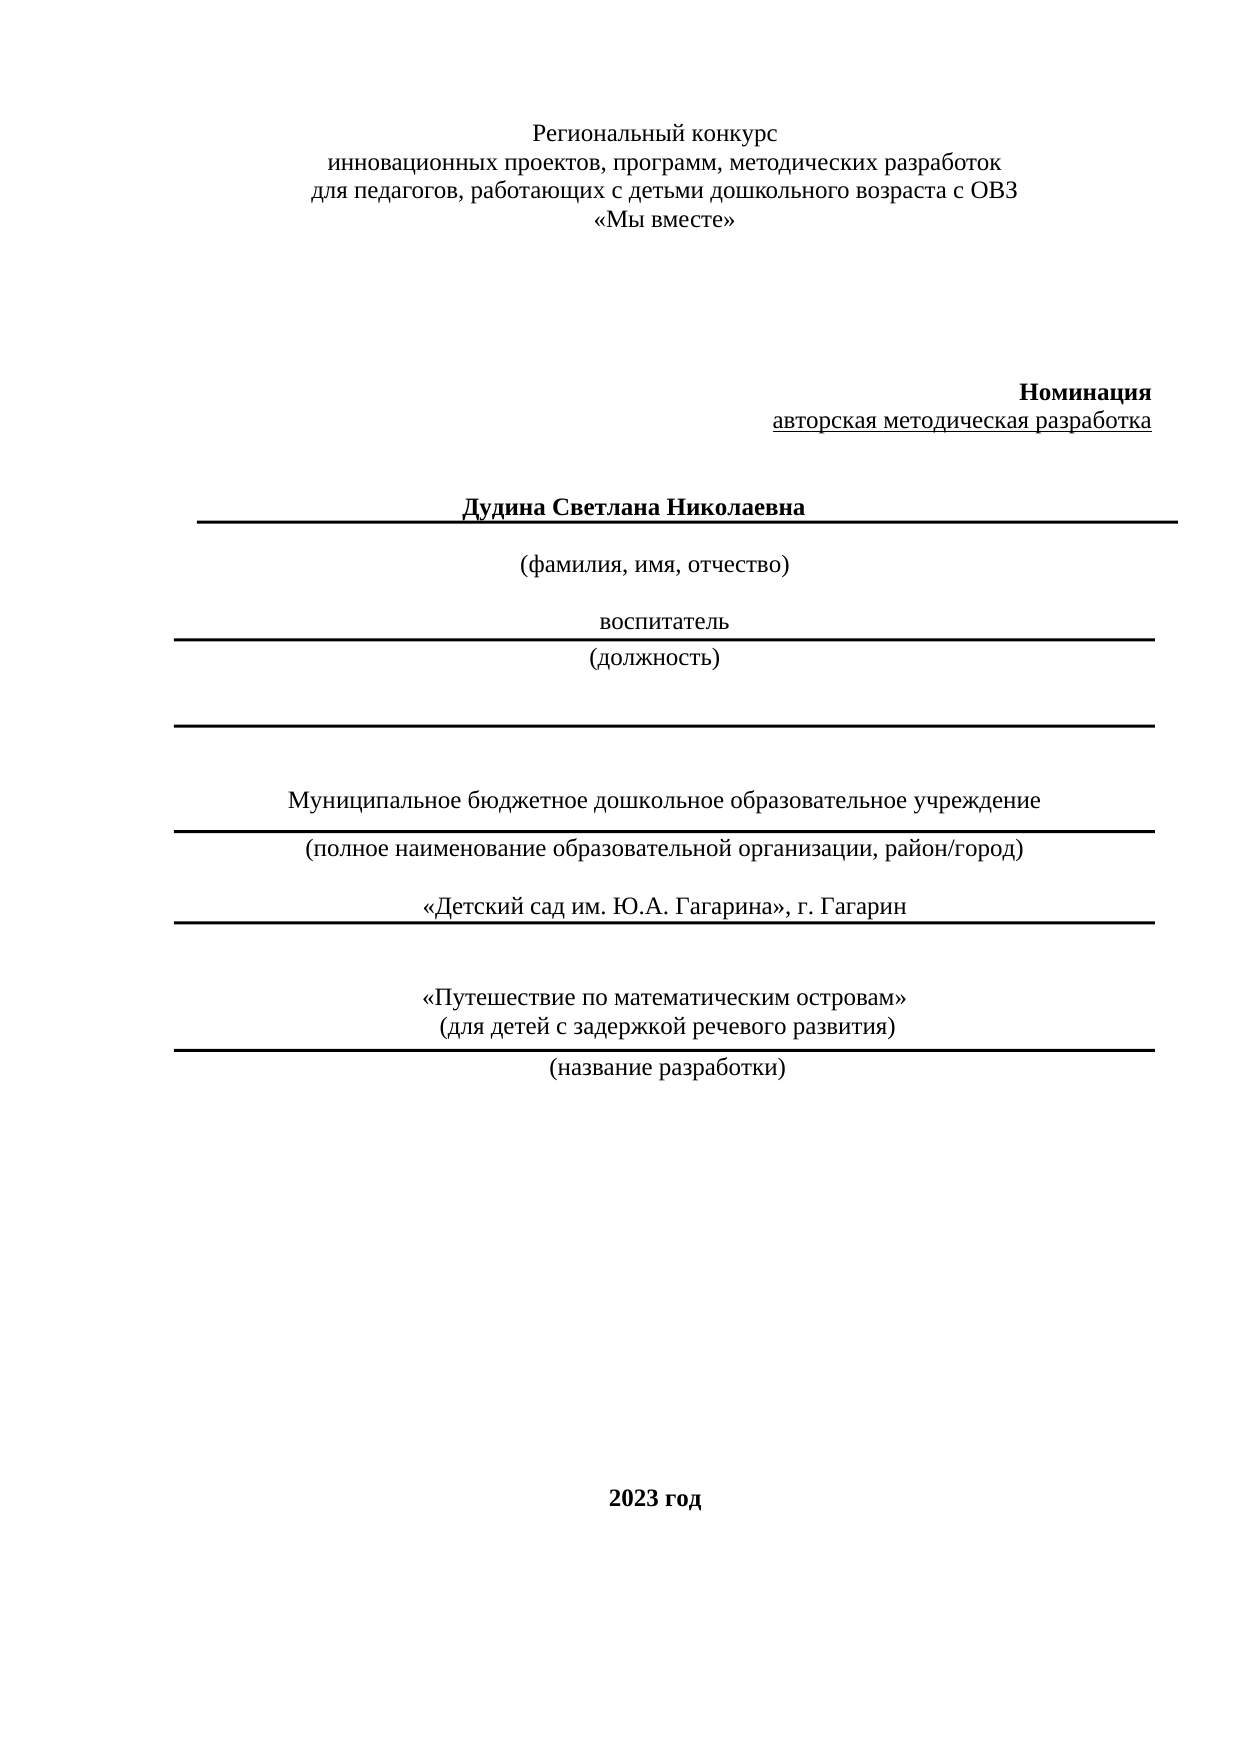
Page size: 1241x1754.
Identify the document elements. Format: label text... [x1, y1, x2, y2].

text (название разработки) [177, 1040, 1152, 1081]
text воспитатель [177, 606, 1152, 635]
subtitle Номинация [177, 377, 1152, 406]
text (для детей с задержкой речевого развития) [177, 1011, 1152, 1040]
text (фамилия, имя, отчество) [218, 549, 1091, 577]
text (должность) [218, 635, 1090, 671]
subtitle Дудина Светлана Николаевна [177, 492, 1090, 521]
text «Мы вместе» [177, 204, 1152, 233]
text «Путешествие по математическим островам» [177, 982, 1152, 1011]
text Муниципальное бюджетное дошкольное образовательное учреждение [177, 786, 1152, 814]
text «Детский сад им. Ю.А. Гагарина», г. Гагарин [177, 891, 1152, 920]
text (полное наименование образовательной организации, район/город) [177, 814, 1152, 862]
text Региональный конкурс [218, 118, 1091, 147]
text 2023 год [218, 1483, 1091, 1512]
text инновационных проектов, программ, методических разработок [177, 147, 1152, 176]
text авторская методическая разработка [177, 406, 1152, 434]
text для педагогов, работающих с детьми дошкольного возраста с ОВЗ [177, 176, 1152, 204]
